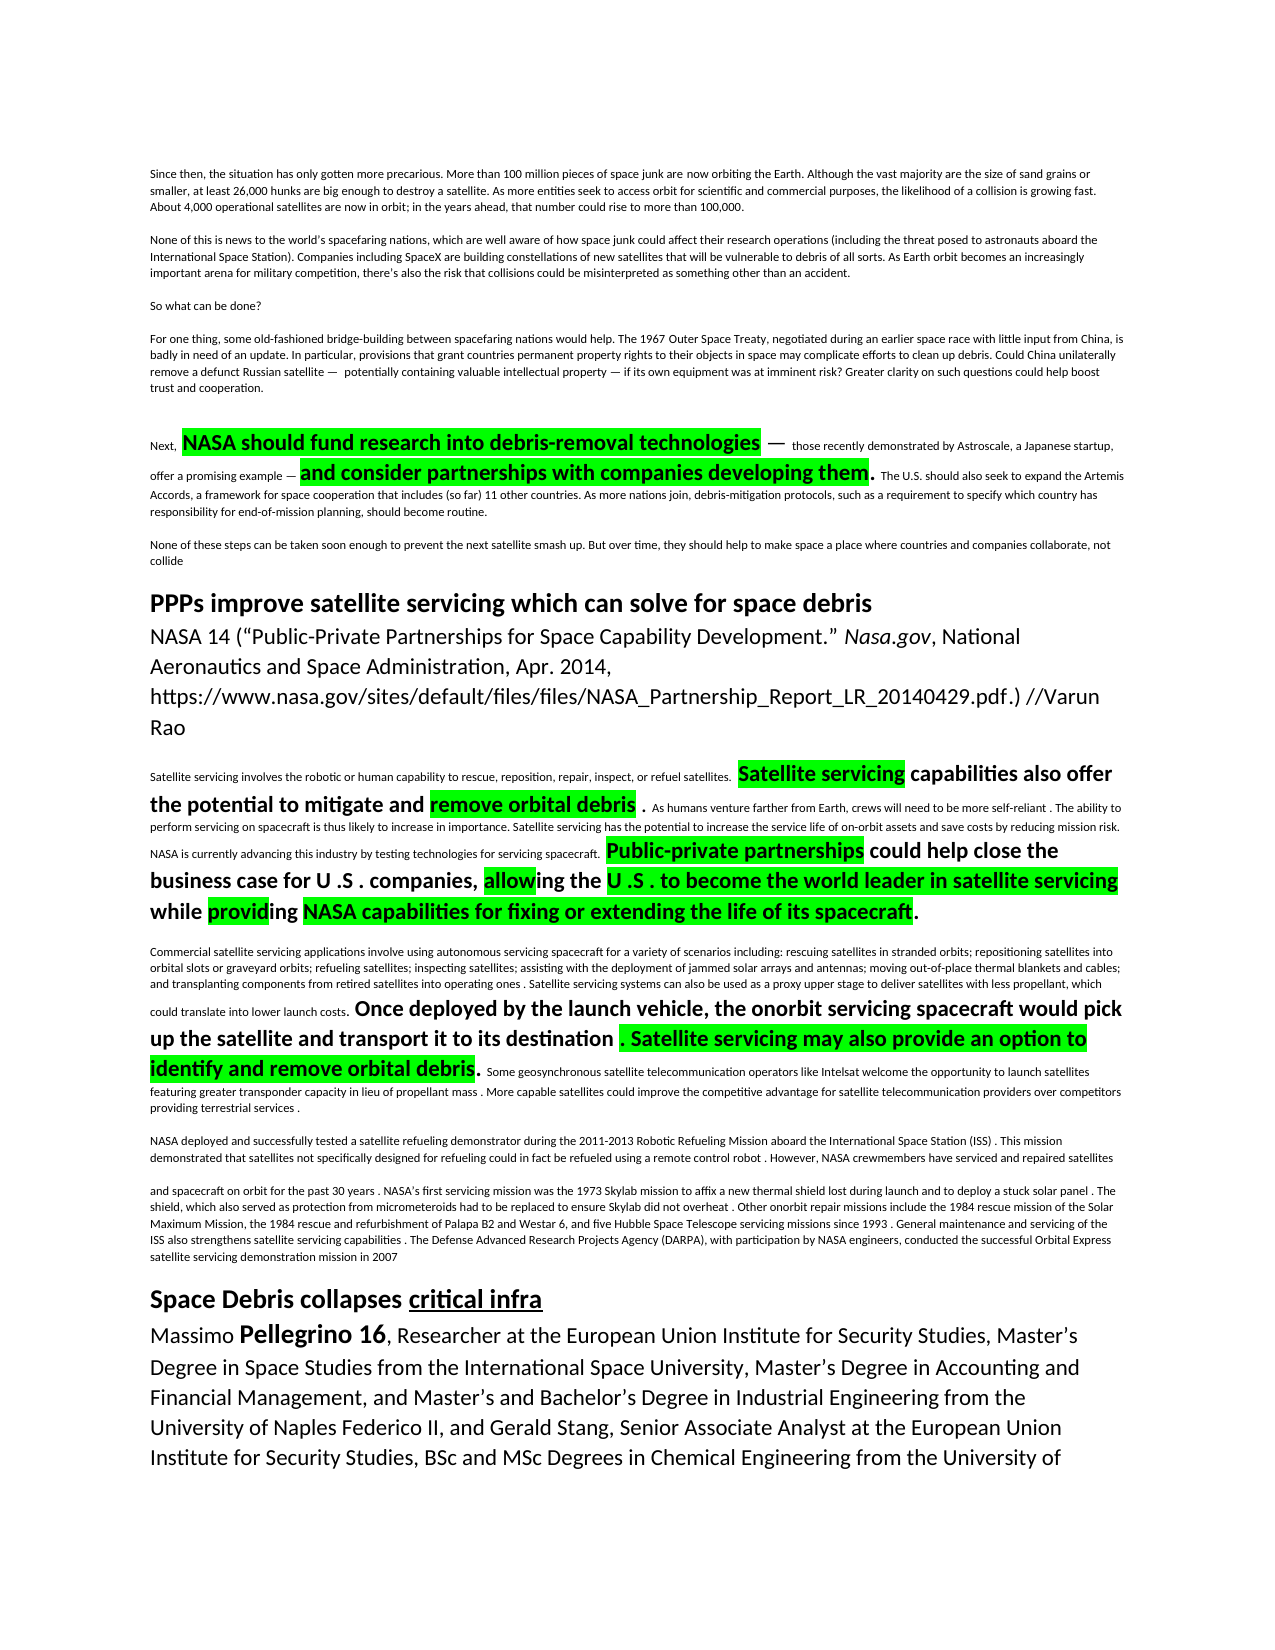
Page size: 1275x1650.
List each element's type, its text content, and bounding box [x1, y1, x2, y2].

text Satellite servicing involves the robotic or human capability to rescue, reposition, repair, inspect, or refuel satellites. Satellite servicing capabilities also offer the potential to mitigate and remove orbital debris . As humans venture farther from Earth, crews will need to be more self-reliant . The ability to perform servicing on spacecraft is thus likely to increase in importance. Satellite servicing has the potential to increase the service life of on-orbit assets and save costs by reducing mission risk. NASA is currently advancing this industry by testing technologies for servicing spacecraft. Public-private partnerships could help close the business case for U .S . companies, allowing the U .S . to become the world leader in satellite servicing while providing NASA capabilities for fixing or extending the life of its spacecraft. [150, 759, 1125, 925]
text NASA 14 (“Public-Private Partnerships for Space Capability Development.” Nasa.gov, National Aeronautics and Space Administration, Apr. 2014, https://www.nasa.gov/sites/default/files/files/NASA_Partnership_Report_LR_20140429.pdf.) //Varun Rao [150, 622, 1125, 741]
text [150, 1317, 1125, 1471]
text Commercial satellite servicing applications involve using autonomous servicing spacecraft for a variety of scenarios including: rescuing satellites in stranded orbits; repositioning satellites into orbital slots or graveyard orbits; refueling satellites; inspecting satellites; assisting with the deployment of jammed solar arrays and antennas; moving out-of-place thermal blankets and cables; and transplanting components from retired satellites into operating ones . Satellite servicing systems can also be used as a proxy upper stage to deliver satellites with less propellant, which could translate into lower launch costs. Once deployed by the launch vehicle, the onorbit servicing spacecraft would pick up the satellite and transport it to its destination . Satellite servicing may also provide an option to identify and remove orbital debris. Some geosynchronous satellite telecommunication operators like Intelsat welcome the opportunity to launch satellites featuring greater transponder capacity in lieu of propellant mass . More capable satellites could improve the competitive advantage for satellite telecommunication providers over competitors providing terrestrial services . [150, 944, 1125, 1116]
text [150, 150, 1125, 569]
subtitle Space Debris collapses critical infra [150, 1282, 1125, 1315]
text NASA deployed and successfully tested a satellite refueling demonstrator during the 2011-2013 Robotic Refueling Mission aboard the International Space Station (ISS) . This mission demonstrated that satellites not specifically designed for refueling could in fact be refueled using a remote control robot . However, NASA crewmembers have serviced and repaired satellites [150, 1133, 1125, 1165]
text and spacecraft on orbit for the past 30 years . NASA’s first servicing mission was the 1973 Skylab mission to affix a new thermal shield lost during launch and to deploy a stuck solar panel . The shield, which also served as protection from micrometeroids had to be replaced to ensure Skylab did not overheat . Other onorbit repair missions include the 1984 rescue mission of the Solar Maximum Mission, the 1984 rescue and refurbishment of Palapa B2 and Westar 6, and five Hubble Space Telescope servicing missions since 1993 . General maintenance and servicing of the ISS also strengthens satellite servicing capabilities . The Defense Advanced Research Projects Agency (DARPA), with participation by NASA engineers, conducted the successful Orbital Express satellite servicing demonstration mission in 2007 [150, 1183, 1125, 1264]
subtitle PPPs improve satellite servicing which can solve for space debris [150, 586, 1125, 619]
